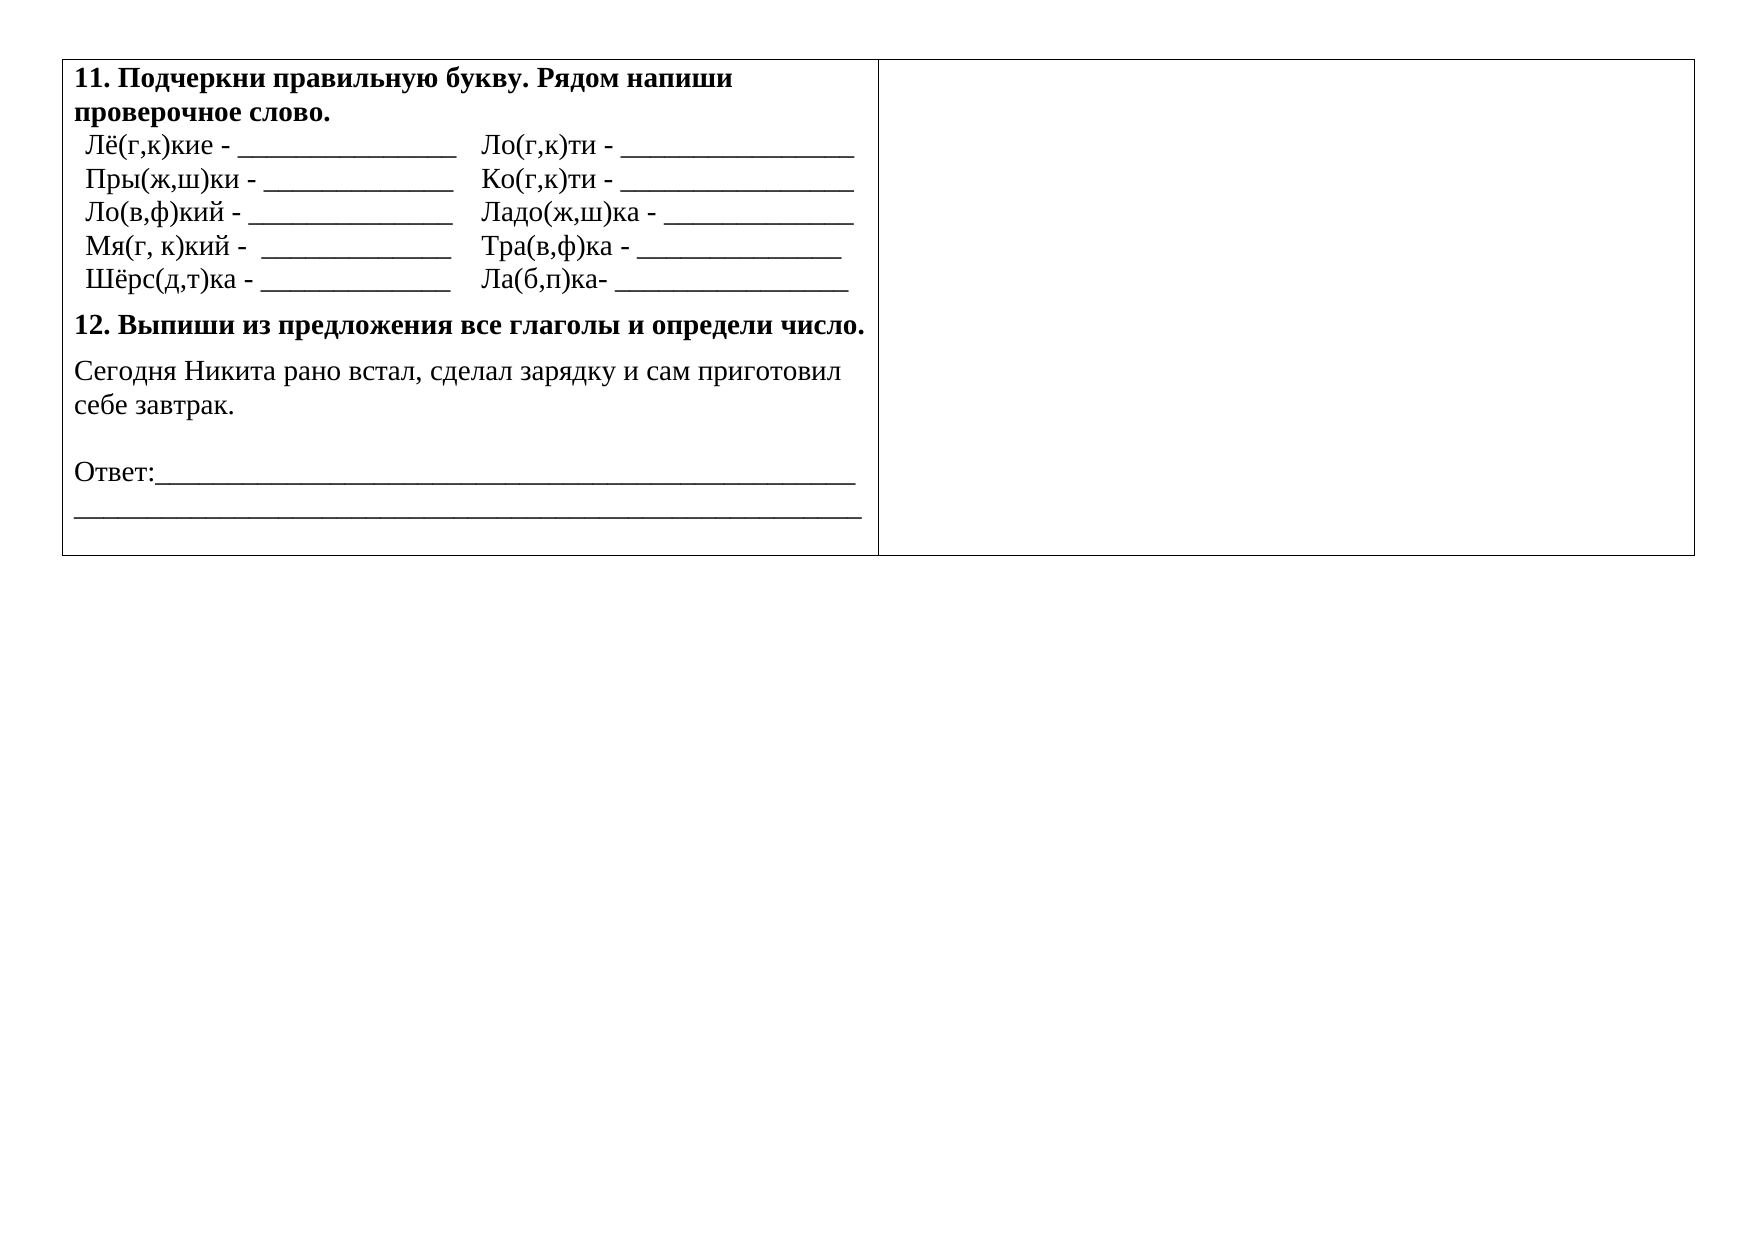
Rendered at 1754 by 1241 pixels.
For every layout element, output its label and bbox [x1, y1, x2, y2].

table_header [879, 60, 1694, 555]
table_header [63, 60, 878, 555]
